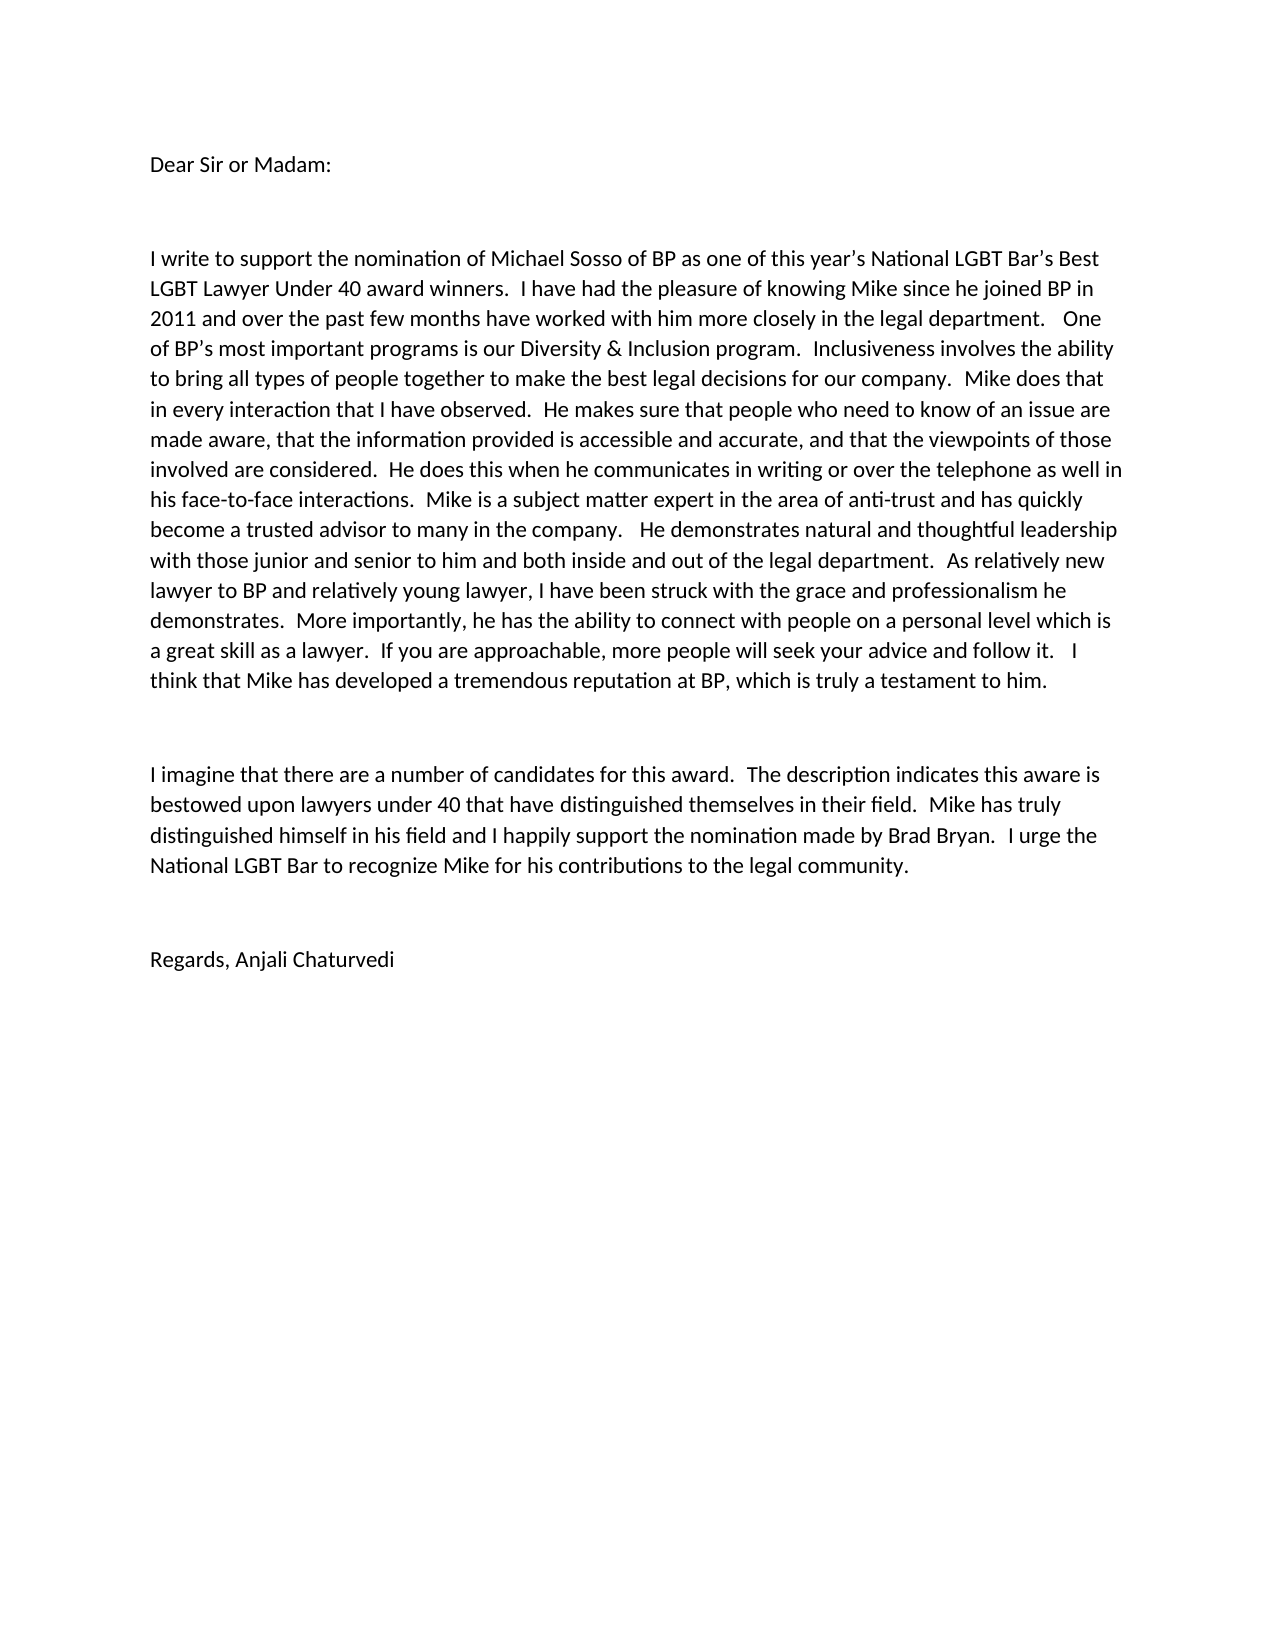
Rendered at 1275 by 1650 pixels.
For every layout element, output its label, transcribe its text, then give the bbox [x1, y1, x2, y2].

text Dear Sir or Madam: [150, 150, 1125, 178]
text I write to support the nomination of Michael Sosso of BP as one of this year’s National LGBT Bar’s Best LGBT Lawyer Under 40 award winners. I have had the pleasure of knowing Mike since he joined BP in 2011 and over the past few months have worked with him more closely in the legal department. One of BP’s most important programs is our Diversity & Inclusion program. Inclusiveness involves the ability to bring all types of people together to make the best legal decisions for our company. Mike does that in every interaction that I have observed. He makes sure that people who need to know of an issue are made aware, that the information provided is accessible and accurate, and that the viewpoints of those involved are considered. He does this when he communicates in writing or over the telephone as well in his face-to-face interactions. Mike is a subject matter expert in the area of anti-trust and has quickly become a trusted advisor to many in the company. He demonstrates natural and thoughtful leadership with those junior and senior to him and both inside and out of the legal department. As relatively new lawyer to BP and relatively young lawyer, I have been struck with the grace and professionalism he demonstrates. More importantly, he has the ability to connect with people on a personal level which is a great skill as a lawyer. If you are approachable, more people will seek your advice and follow it. I think that Mike has developed a tremendous reputation at BP, which is truly a testament to him. [150, 244, 1125, 695]
text Regards, Anjali Chaturvedi [150, 945, 1125, 973]
text I imagine that there are a number of candidates for this award. The description indicates this aware is bestowed upon lawyers under 40 that have distinguished themselves in their field. Mike has truly distinguished himself in his field and I happily support the nomination made by Brad Bryan. I urge the National LGBT Bar to recognize Mike for his contributions to the legal community. [150, 760, 1125, 879]
